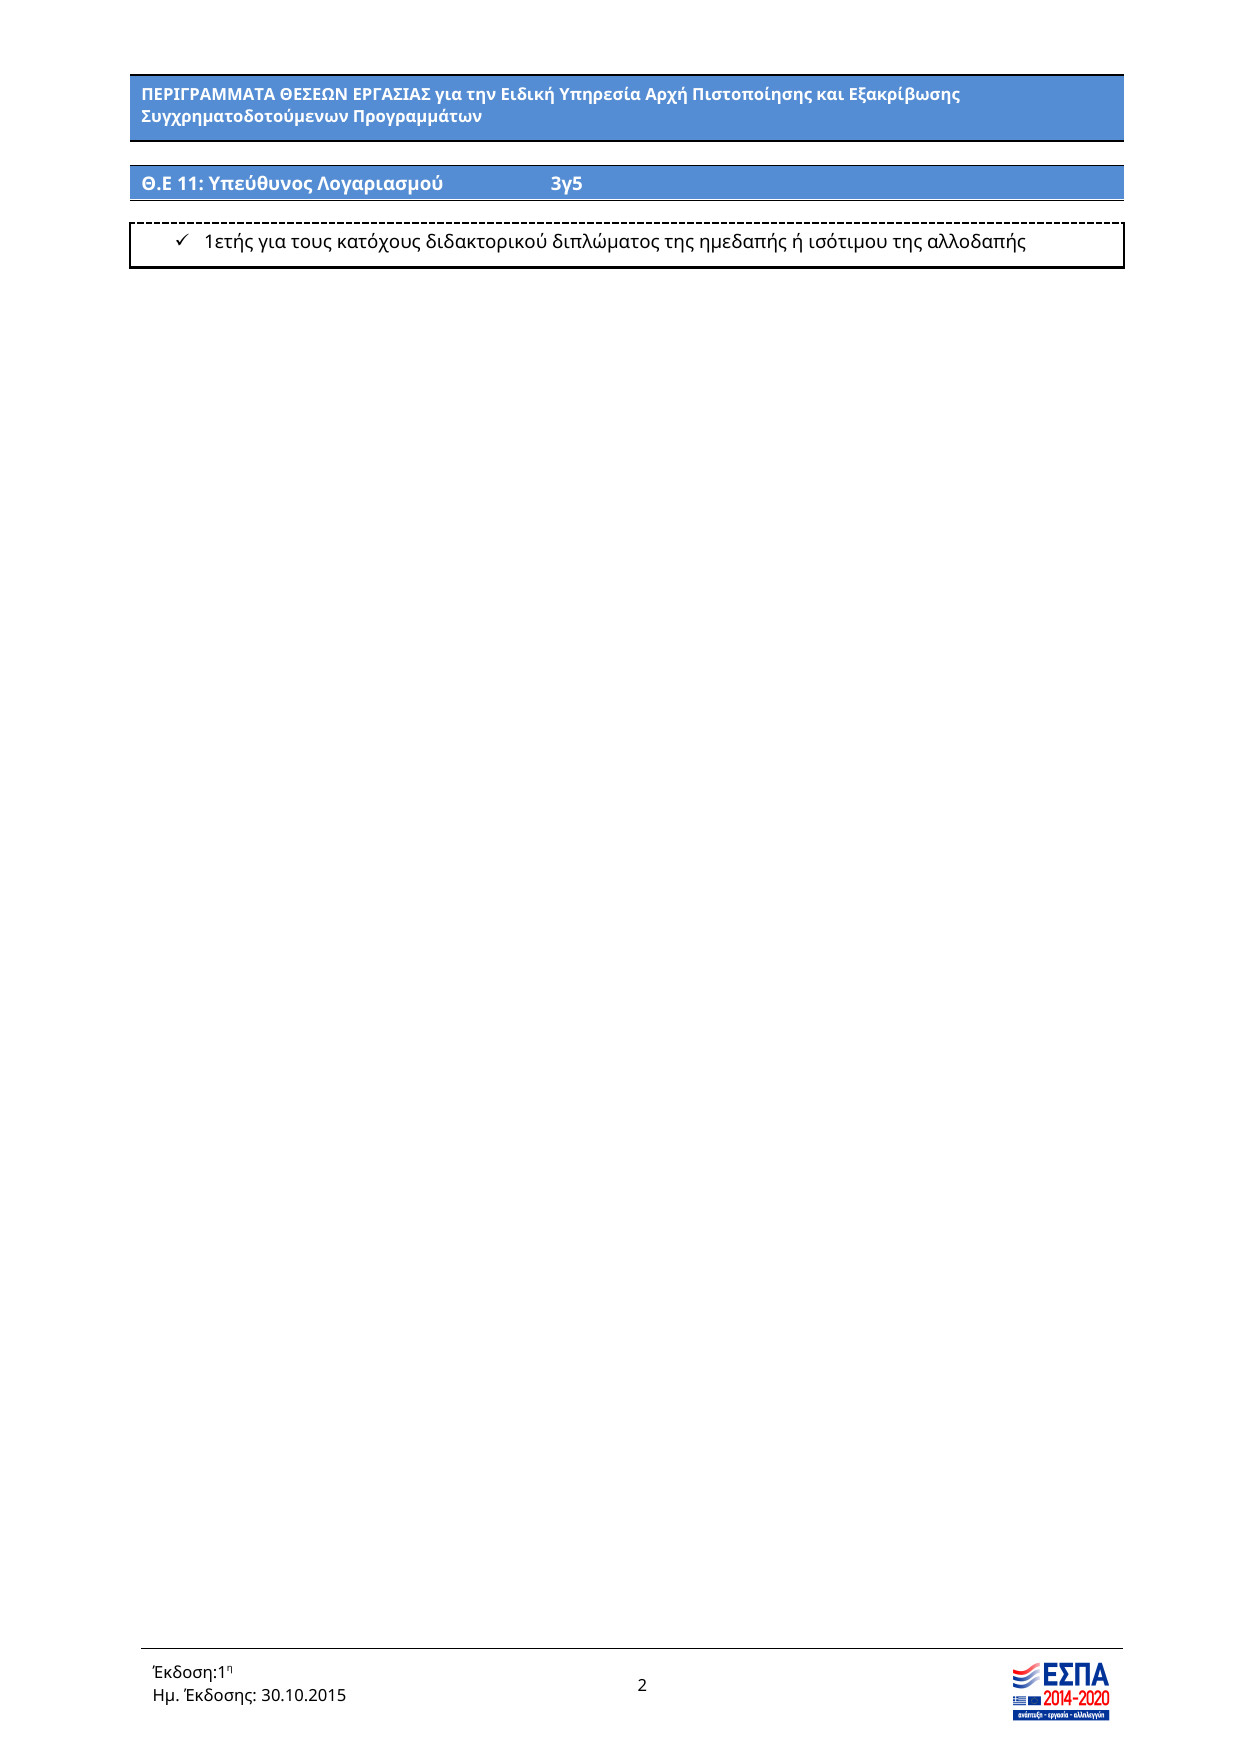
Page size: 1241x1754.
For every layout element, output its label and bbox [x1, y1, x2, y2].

table_cell [131, 222, 1123, 266]
picture [1010, 1661, 1112, 1722]
